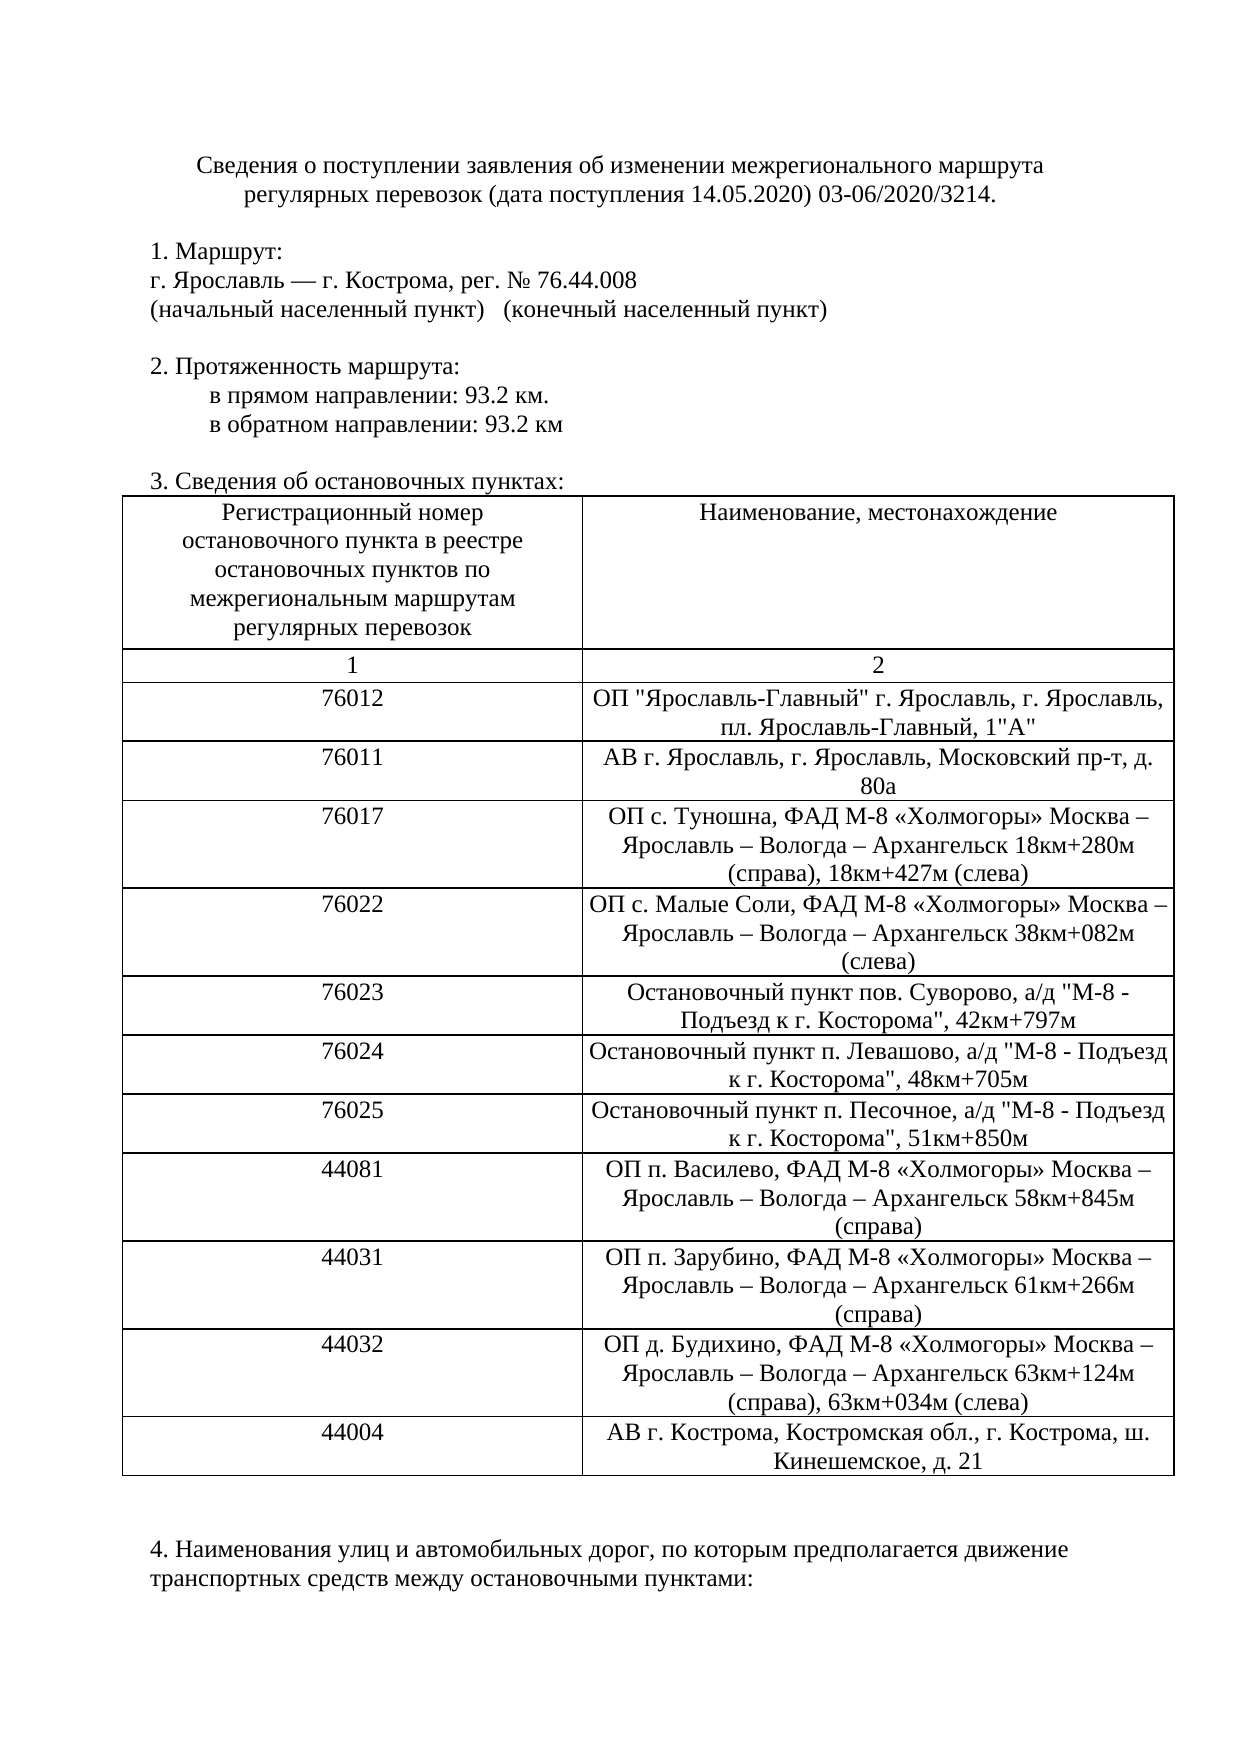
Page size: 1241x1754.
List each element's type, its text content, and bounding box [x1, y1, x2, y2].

table_cell ОП п. Василево, ФАД М-8 «Холмогоры» Москва – Ярославль – Вологда – Архангельск 58км+845м (справа) [583, 1154, 1173, 1240]
text 2. Протяженность маршрута: [150, 351, 1090, 380]
table_header Наименование, местонахождение [583, 497, 1173, 648]
text г. Ярославль — г. Кострома, рег. № 76.44.008 [150, 265, 1090, 294]
table_cell 44031 [123, 1242, 582, 1328]
text 1. Маршрут: [150, 236, 1090, 265]
table_cell 76012 [123, 683, 582, 740]
table_cell Остановочный пункт п. Левашово, а/д "М-8 - Подъезд к г. Косторома", 48км+705м [583, 1036, 1173, 1093]
table_cell 44032 [123, 1330, 582, 1416]
table_cell 76022 [123, 889, 582, 975]
text в прямом направлении: 93.2 км. [150, 380, 1090, 409]
table_cell 1 [123, 650, 582, 681]
table_cell 44004 [123, 1417, 582, 1475]
text 3. Сведения об остановочных пунктах: [150, 466, 1090, 495]
text (начальный населенный пункт) (конечный населенный пункт) [150, 294, 1090, 322]
table_cell АВ г. Ярославль, г. Ярославль, Московский пр-т, д. 80а [583, 742, 1173, 799]
table_cell 76023 [123, 977, 582, 1034]
table_cell 76017 [123, 801, 582, 887]
text Сведения о поступлении заявления об изменении межрегионального маршрута регулярных перевозок (дата поступления 14.05.2020) 03-06/2020/3214. [150, 150, 1090, 207]
table_cell 44081 [123, 1154, 582, 1240]
table_cell ОП п. Зарубино, ФАД М-8 «Холмогоры» Москва – Ярославль – Вологда – Архангельск 61км+266м (справа) [583, 1242, 1173, 1328]
table_cell 76025 [123, 1095, 582, 1152]
text 4. Наименования улиц и автомобильных дорог, по которым предполагается движение транспортных средств между остановочными пунктами: [150, 1534, 1090, 1591]
table_cell ОП "Ярославль-Главный" г. Ярославль, г. Ярославль, пл. Ярославль-Главный, 1"А" [583, 683, 1173, 740]
table_cell ОП д. Будихино, ФАД М-8 «Холмогоры» Москва – Ярославль – Вологда – Архангельск 63км+124м (справа), 63км+034м (слева) [583, 1330, 1173, 1416]
table_cell 2 [583, 650, 1173, 681]
table_header Регистрационный номер остановочного пункта в реестре остановочных пунктов по межрегиональным маршрутам регулярных перевозок [123, 497, 582, 648]
table_cell Остановочный пункт пов. Суворово, а/д "М-8 - Подъезд к г. Косторома", 42км+797м [583, 977, 1173, 1034]
table_cell Остановочный пункт п. Песочное, а/д "М-8 - Подъезд к г. Косторома", 51км+850м [583, 1095, 1173, 1152]
table_cell ОП с. Туношна, ФАД М-8 «Холмогоры» Москва – Ярославль – Вологда – Архангельск 18км+280м (справа), 18км+427м (слева) [583, 801, 1173, 887]
table_cell ОП с. Малые Соли, ФАД М-8 «Холмогоры» Москва – Ярославль – Вологда – Архангельск 38км+082м (слева) [583, 889, 1173, 975]
table_cell АВ г. Кострома, Костромская обл., г. Кострома, ш. Кинешемское, д. 21 [583, 1417, 1173, 1475]
table_cell 76011 [123, 742, 582, 799]
table_cell 76024 [123, 1036, 582, 1093]
text в обратном направлении: 93.2 км [150, 409, 1090, 437]
